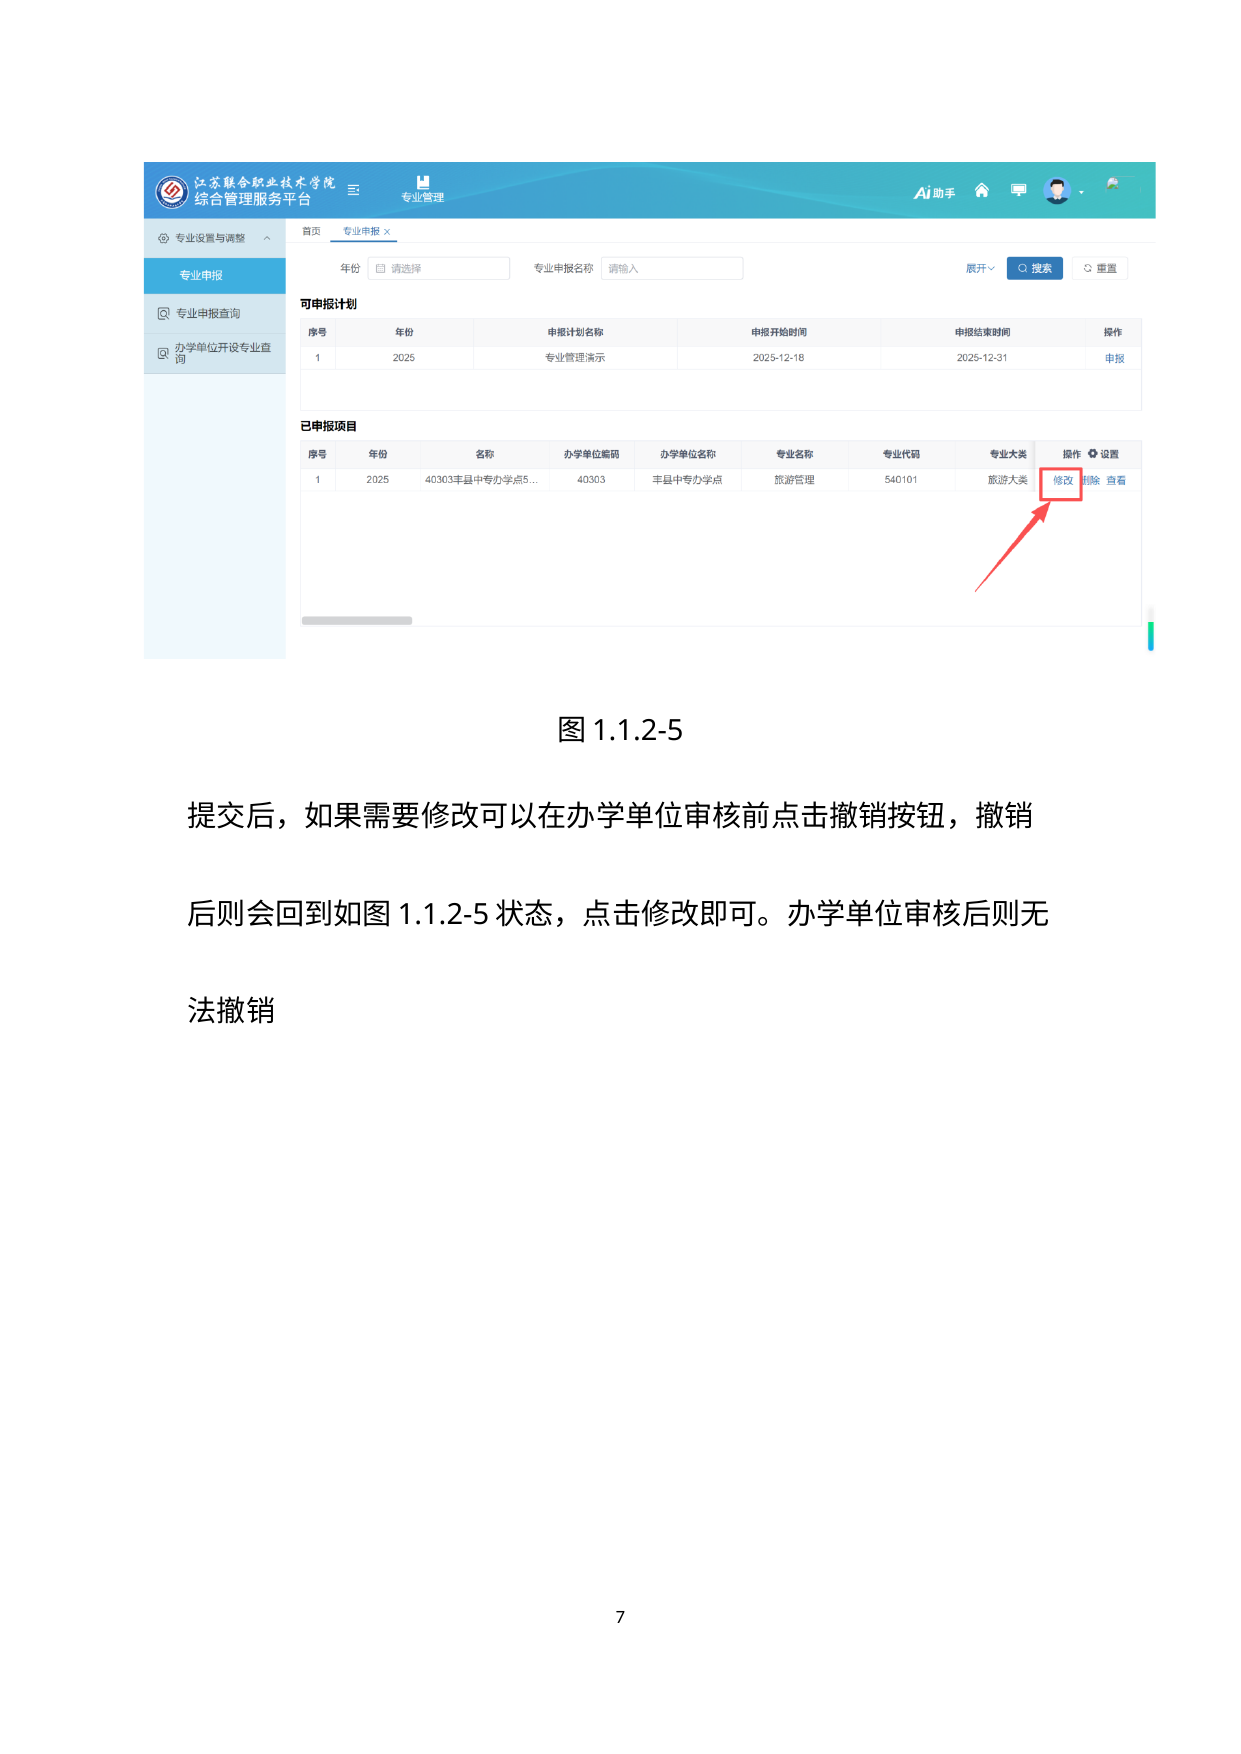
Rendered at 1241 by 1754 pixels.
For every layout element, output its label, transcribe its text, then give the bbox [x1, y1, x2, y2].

picture [143, 162, 1156, 659]
text 图1.1.2-5 [187, 695, 1053, 760]
text 提交后，如果需要修改可以在办学单位审核前点击撤销按钮，撤销后则会回到如图1.1.2-5状态，点击修改即可。办学单位审核后则无法撤销 [187, 781, 1053, 1041]
